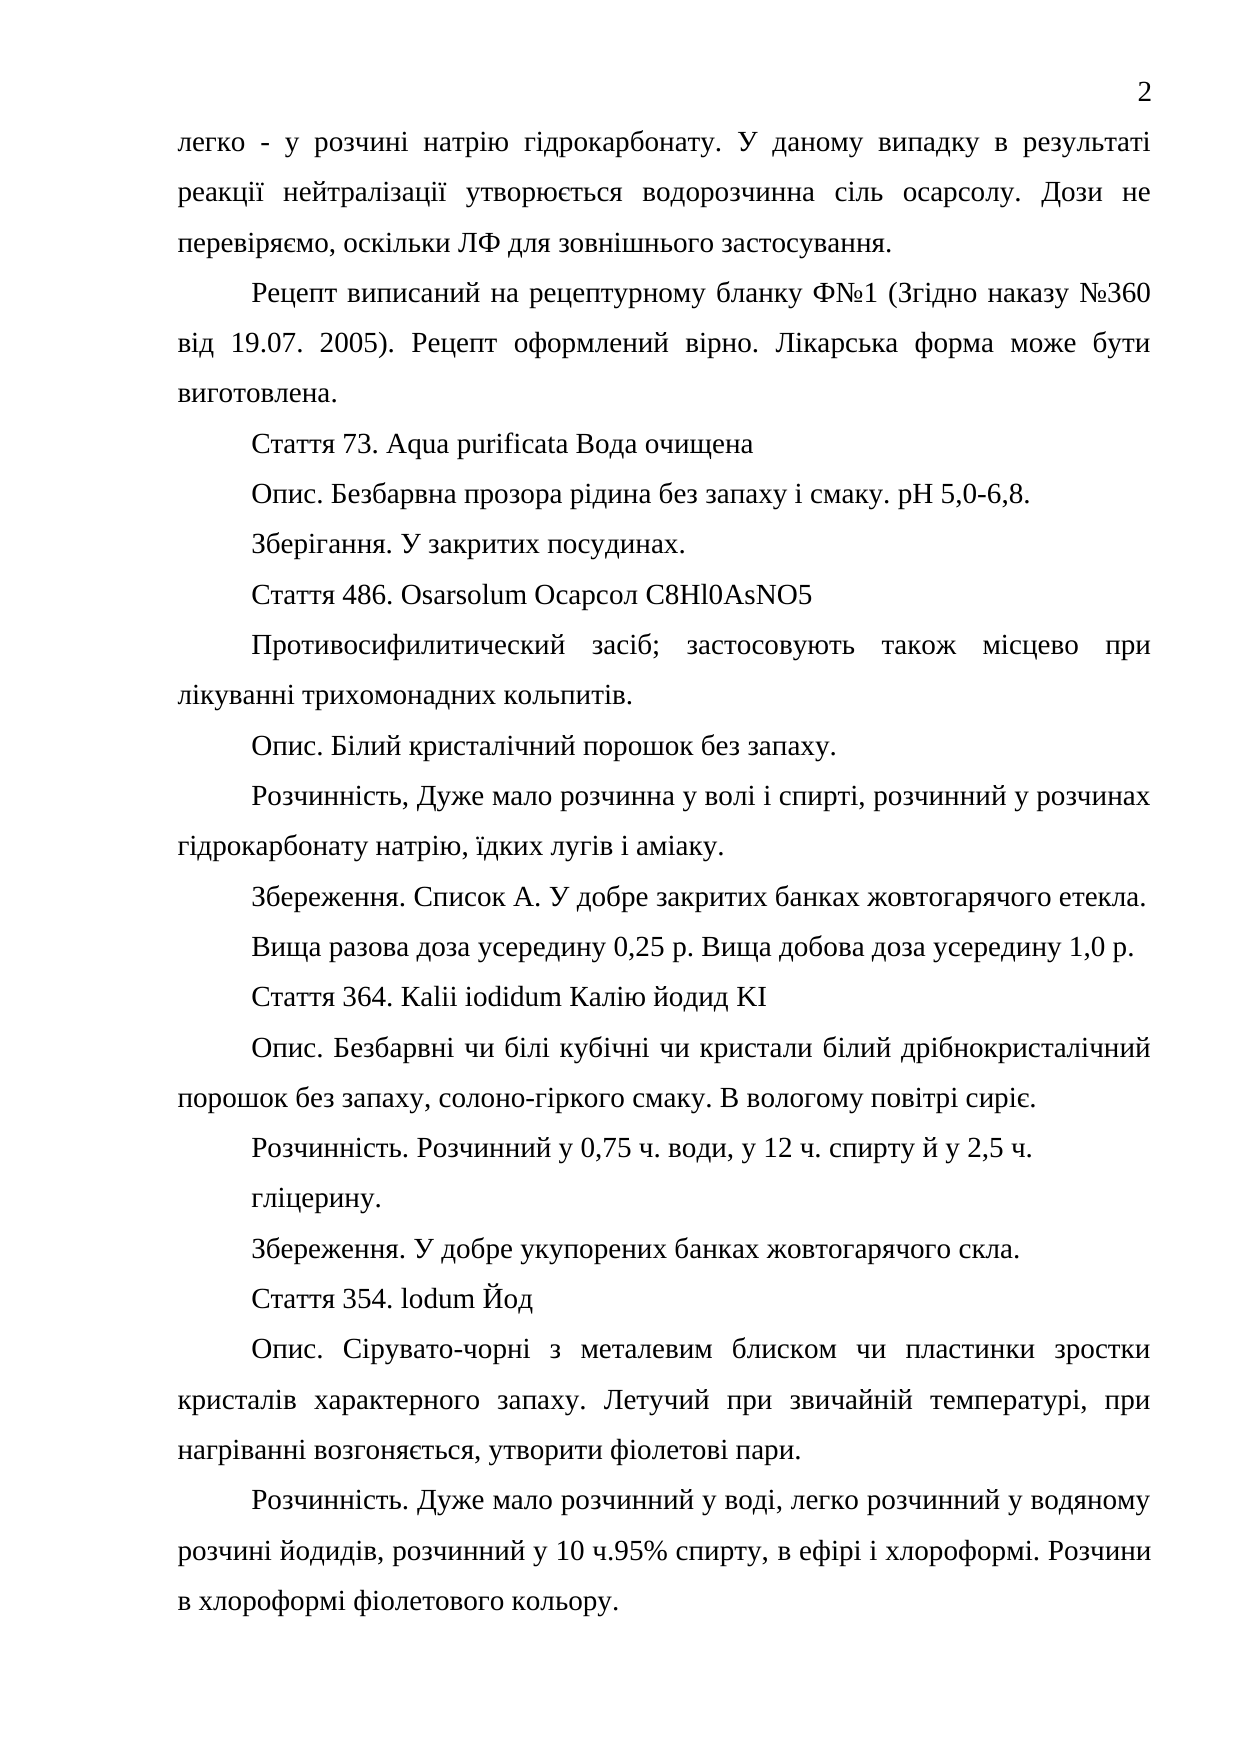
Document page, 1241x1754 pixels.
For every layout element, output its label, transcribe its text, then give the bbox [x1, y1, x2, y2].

text Вища разова доза усередину 0,25 р. Вища добова доза усередину 1,0 р. [177, 929, 1152, 963]
text Опис. Сірувато-чорні з металевим блиском чи пластинки зростки кристалів характерного запаху. Летучий при звичайній температурі, при нагріванні возгоняється, утворити фіолетові пари. [177, 1332, 1152, 1466]
text Збереження. Список А. У добре закритих банках жовтогарячого етекла. [177, 879, 1152, 912]
text Стаття 354. lodum Йод [177, 1281, 1152, 1315]
text Стаття 73. Aqua purificata Вода очищена [177, 426, 1152, 459]
text Рецепт виписаний на рецептурному бланку Ф№1 (Згідно наказу №360 від 19.07. 2005). Рецепт оформлений вірно. Лікарська форма може бути виготовлена. [177, 275, 1152, 409]
text Зберігання. У закритих посудинах. [177, 527, 1152, 560]
text гліцерину. [177, 1181, 1152, 1214]
text Стаття 364. Каlii iodidum Калію йодид KI [177, 979, 1152, 1013]
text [177, 124, 1152, 258]
text Опис. Безбарвні чи білі кубічні чи кристали білий дрібнокристалічний порошок без запаху, солоно-гіркого смаку. В вологому повітрі сиріє. [177, 1030, 1152, 1113]
text Розчинність, Дуже мало розчинна у волі і спирті, розчинний у розчинах гідрокарбонату натрію, їдких лугів і аміаку. [177, 778, 1152, 862]
text Противосифилитический засіб; застосовують також місцево при лікуванні трихомонадних кольпитів. [177, 627, 1152, 711]
text Опис. Білий кристалічний порошок без запаху. [177, 728, 1152, 761]
text Розчинність. Розчинний у 0,75 ч. води, у 12 ч. спирту й у 2,5 ч. [177, 1130, 1152, 1164]
text Розчинність. Дуже мало розчинний у воді, легко розчинний у водяному розчині йодидів, розчинний у 10 ч.95% спирту, в ефірі і хлороформі. Розчини в хлороформі фіолетового кольору. [177, 1482, 1152, 1617]
text Стаття 486. Osarsolum Осарсол C8Hl0AsNO5 [177, 577, 1152, 610]
text Збереження. У добре укупорених банках жовтогарячого скла. [177, 1231, 1152, 1264]
text Опис. Безбарвна прозора рідина без запаху і смаку. рН 5,0-6,8. [177, 476, 1152, 510]
